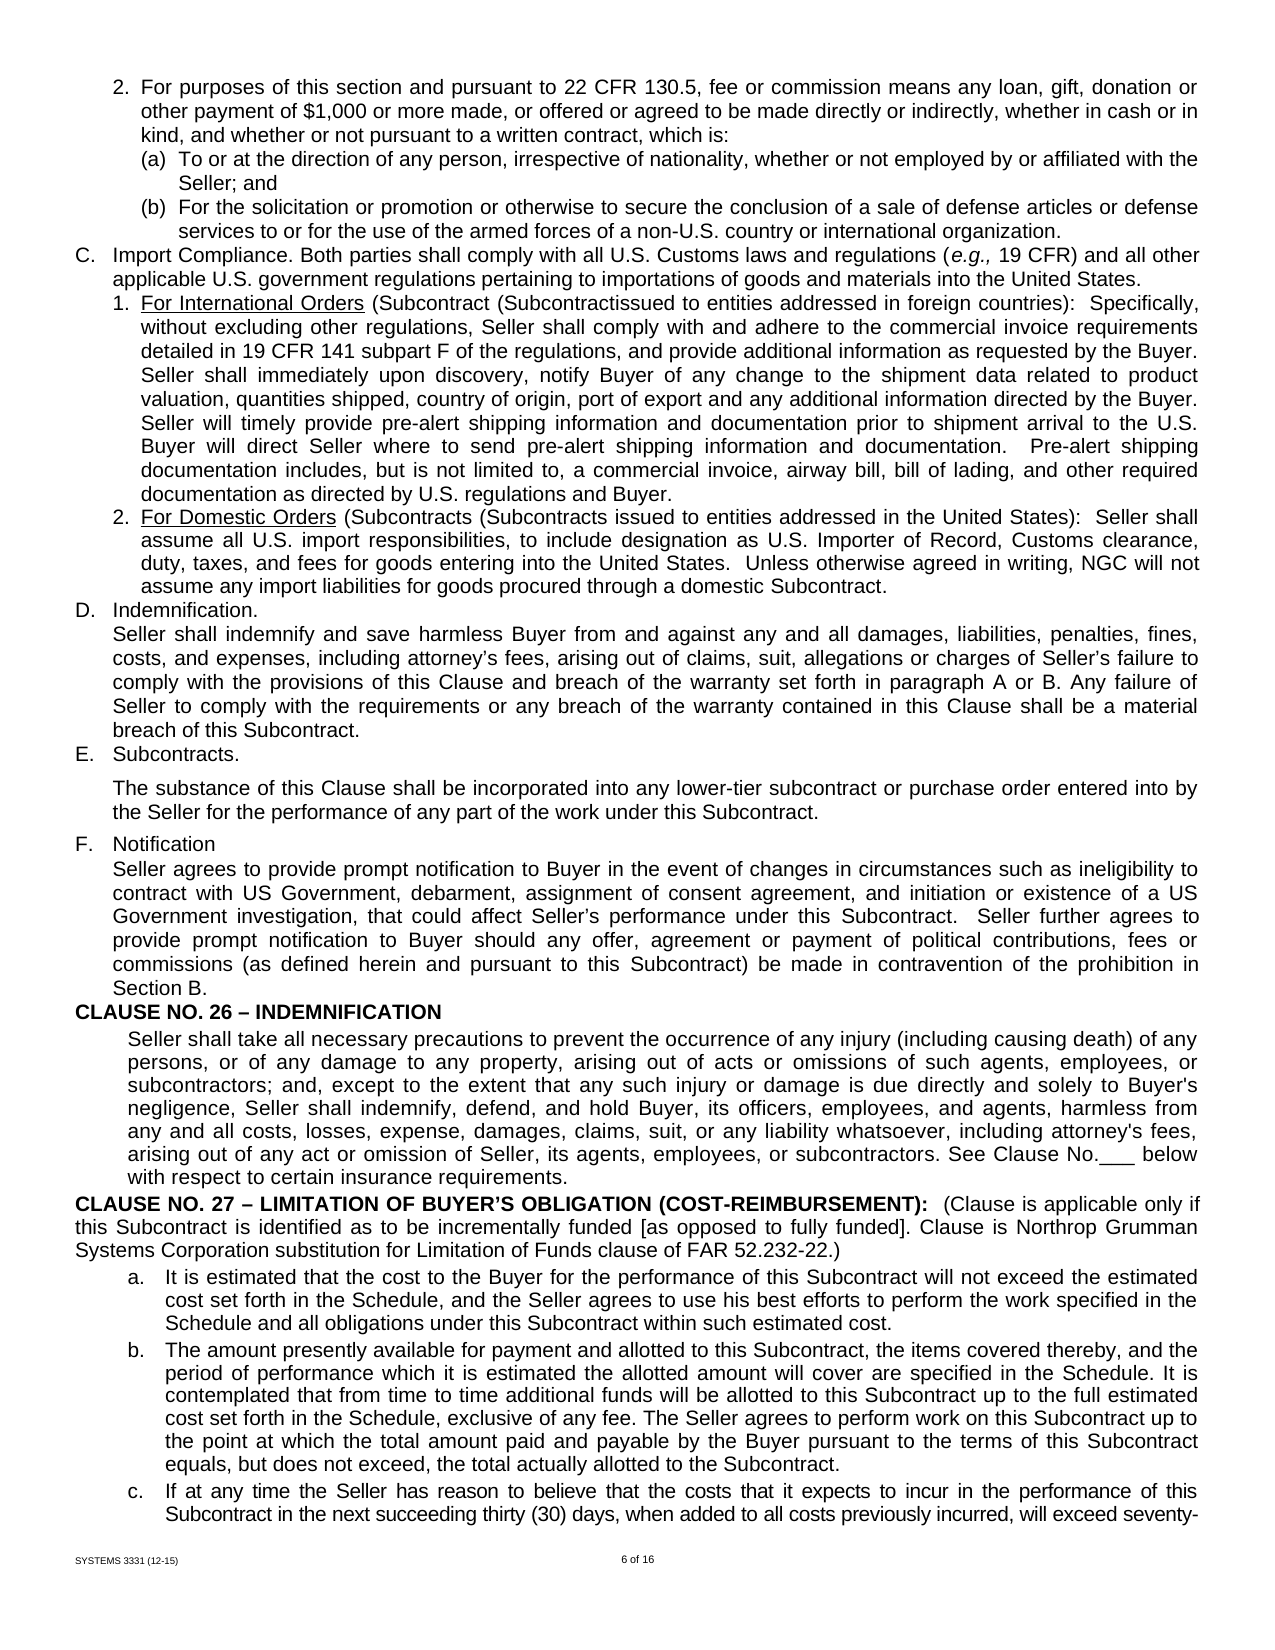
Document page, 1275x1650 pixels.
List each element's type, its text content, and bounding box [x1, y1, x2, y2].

list Import Compliance. Both parties shall comply with all U.S. Customs laws and regulations (e.g., 19 CFR) and all other applicable U.S. government regulations pertaining to importations of goods and materials into the United States. [75, 243, 1200, 291]
text (b) For the solicitation or promotion or otherwise to secure the conclusion of a sale of defense articles or defense services to or for the use of the armed forces of a non-U.S. country or international organization. [141, 195, 1200, 243]
text The substance of this Clause shall be incorporated into any lower-tier subcontract or purchase order entered into by the Seller for the performance of any part of the work under this Subcontract. [112, 776, 1200, 823]
list For International Orders (Subcontract (Subcontractissued to entities addressed in foreign countries): Specifically, without excluding other regulations, Seller shall comply with and adhere to the commercial invoice requirements detailed in 19 CFR 141 subpart F of the regulations, and provide additional information as requested by the Buyer. Seller shall immediately upon discovery, notify Buyer of any change to the shipment data related to product valuation, quantities shipped, country of origin, port of export and any additional information directed by the Buyer. Seller will timely provide pre-alert shipping information and documentation prior to shipment arrival to the U.S. Buyer will direct Seller where to send pre-alert shipping information and documentation. Pre-alert shipping documentation includes, but is not limited to, a commercial invoice, airway bill, bill of lading, and other required documentation as directed by U.S. regulations and Buyer. [112, 291, 1200, 506]
text (a) To or at the direction of any person, irrespective of nationality, whether or not employed by or affiliated with the Seller; and [141, 147, 1200, 195]
text CLAUSE NO. 26 – INDEMNIFICATION [75, 1000, 1200, 1024]
list Seller agrees to provide prompt notification to Buyer in the event of changes in circumstances such as ineligibility to contract with US Government, debarment, assignment of consent agreement, and initiation or existence of a US Government investigation, that could affect Seller’s performance under this Subcontract. Seller further agrees to provide prompt notification to Buyer should any offer, agreement or payment of political contributions, fees or commissions (as defined herein and pursuant to this Subcontract) be made in contravention of the prohibition in Section B. [112, 856, 1200, 1000]
text Seller shall take all necessary precautions to prevent the occurrence of any injury (including causing death) of any persons, or of any damage to any property, arising out of acts or omissions of such agents, employees, or subcontractors; and, except to the extent that any such injury or damage is due directly and solely to Buyer's negligence, Seller shall indemnify, defend, and hold Buyer, its officers, employees, and agents, harmless from any and all costs, losses, expense, damages, claims, suit, or any liability whatsoever, including attorney's fees, arising out of any act or omission of Seller, its agents, employees, or subcontractors. See Clause No.___ below with respect to certain insurance requirements. [127, 1028, 1200, 1189]
list Seller shall indemnify and save harmless Buyer from and against any and all damages, liabilities, penalties, fines, costs, and expenses, including attorney’s fees, arising out of claims, suit, allegations or charges of Seller’s failure to comply with the provisions of this Clause and breach of the warranty set forth in paragraph A or B. Any failure of Seller to comply with the requirements or any breach of the warranty contained in this Clause shall be a material breach of this Subcontract. [112, 622, 1200, 742]
list Subcontracts. [75, 742, 1200, 766]
subtitle CLAUSE NO. 27 – LIMITATION OF BUYER’S OBLIGATION (COST-REIMBURSEMENT): (Clause is applicable only if this Subcontract is identified as to be incrementally funded [as opposed to fully funded]. Clause is Northrop Grumman Systems Corporation substitution for Limitation of Funds clause of FAR 52.232-22.) [75, 1193, 1200, 1262]
list Notification [75, 833, 1200, 856]
text b. The amount presently available for payment and allotted to this Subcontract, the items covered thereby, and the period of performance which it is estimated the allotted amount will cover are specified in the Schedule. It is contemplated that from time to time additional funds will be allotted to this Subcontract up to the full estimated cost set forth in the Schedule, exclusive of any fee. The Seller agrees to perform work on this Subcontract up to the point at which the total amount paid and payable by the Buyer pursuant to the terms of this Subcontract equals, but does not exceed, the total actually allotted to the Subcontract. [127, 1339, 1200, 1476]
text 2. For purposes of this section and pursuant to 22 CFR 130.5, fee or commission means any loan, gift, donation or other payment of $1,000 or more made, or offered or agreed to be made directly or indirectly, whether in cash or in kind, and whether or not pursuant to a written contract, which is: [112, 75, 1200, 147]
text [127, 1480, 1200, 1526]
list For Domestic Orders (Subcontracts (Subcontracts issued to entities addressed in the United States): Seller shall assume all U.S. import responsibilities, to include designation as U.S. Importer of Record, Customs clearance, duty, taxes, and fees for goods entering into the United States. Unless otherwise agreed in writing, NGC will not assume any import liabilities for goods procured through a domestic Subcontract. [112, 506, 1200, 598]
list Indemnification. [75, 598, 1200, 622]
text a. It is estimated that the cost to the Buyer for the performance of this Subcontract will not exceed the estimated cost set forth in the Schedule, and the Seller agrees to use his best efforts to perform the work specified in the Schedule and all obligations under this Subcontract within such estimated cost. [127, 1266, 1200, 1334]
